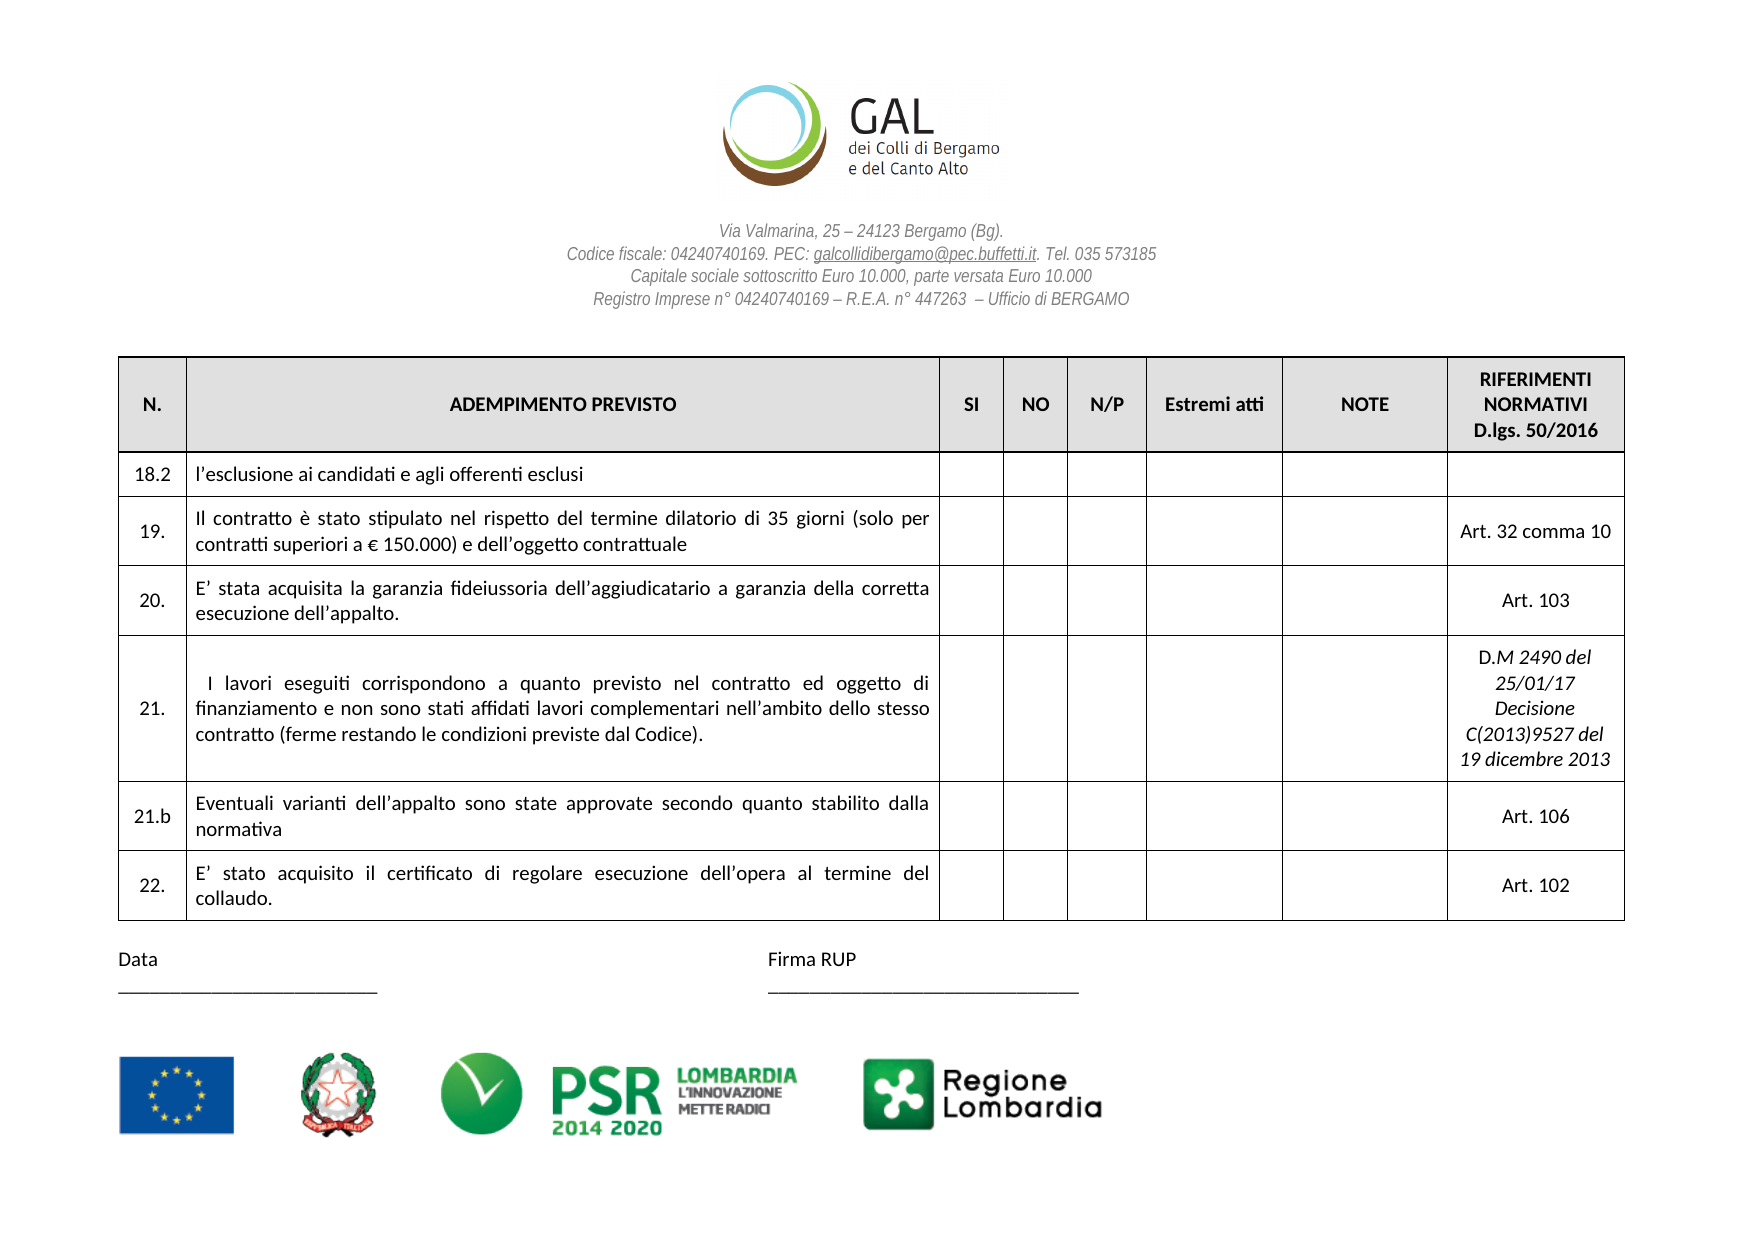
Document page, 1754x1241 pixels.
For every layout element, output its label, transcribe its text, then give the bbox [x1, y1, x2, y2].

table_cell [1147, 782, 1282, 850]
table_cell 19. [119, 497, 186, 565]
table_cell E’ stato acquisito il certificato di regolare esecuzione dell’opera al termine del collaudo. [187, 851, 939, 920]
table_cell Art. 106 [1448, 782, 1624, 850]
table_cell l’esclusione ai candidati e agli offerenti esclusi [187, 453, 939, 496]
table_cell [1068, 851, 1146, 920]
table_cell 21. [119, 636, 186, 781]
table_header RIFERIMENTI NORMATIVI D.lgs. 50/2016 [1448, 358, 1624, 451]
table_cell 21.b [119, 782, 186, 850]
table_header SI [940, 358, 1003, 451]
table_cell [1147, 851, 1282, 920]
table_cell [1147, 566, 1282, 635]
table_cell [940, 782, 1003, 850]
table_header NO [1004, 358, 1067, 451]
table_cell [1283, 566, 1447, 635]
table_cell [1004, 497, 1067, 565]
table_cell [1283, 636, 1447, 781]
text Data Firma RUP [118, 946, 1606, 972]
table_header N. [119, 358, 186, 451]
text _________________________ ______________________________ [118, 972, 1606, 997]
table_cell Art. 103 [1448, 566, 1624, 635]
table_cell [1004, 453, 1067, 496]
table_cell [1068, 453, 1146, 496]
table_cell [940, 636, 1003, 781]
table_cell [940, 851, 1003, 920]
table_cell [940, 566, 1003, 635]
table_cell Art. 102 [1448, 851, 1624, 920]
table_cell [1147, 636, 1282, 781]
picture [118, 1051, 1122, 1149]
table_cell 20. [119, 566, 186, 635]
table_cell [1004, 851, 1067, 920]
table_cell [1004, 636, 1067, 781]
table_cell Art. 32 comma 10 [1448, 497, 1624, 565]
table_header N/P [1068, 358, 1146, 451]
table_cell D.M 2490 del 25/01/17 Decisione C(2013)9527 del 19 dicembre 2013 [1448, 636, 1624, 781]
table_cell 18.2 [119, 453, 186, 496]
table_cell [1283, 782, 1447, 850]
table_cell [1004, 782, 1067, 850]
table_cell [1147, 453, 1282, 496]
table_header NOTE [1283, 358, 1447, 451]
table_cell [1068, 566, 1146, 635]
table_header ADEMPIMENTO PREVISTO [187, 358, 939, 451]
table_cell [1147, 497, 1282, 565]
table_header Estremi atti [1147, 358, 1282, 451]
table_cell [1283, 453, 1447, 496]
table_cell [940, 453, 1003, 496]
table_cell Eventuali varianti dell’appalto sono state approvate secondo quanto stabilito dalla normativa [187, 782, 939, 850]
table_cell [1283, 851, 1447, 920]
table_cell [940, 497, 1003, 565]
table_cell I lavori eseguiti corrispondono a quanto previsto nel contratto ed oggetto di finanziamento e non sono stati affidati lavori complementari nell’ambito dello stesso contratto (ferme restando le condizioni previste dal Codice). [187, 636, 939, 781]
table_cell E’ stata acquisita la garanzia fideiussoria dell’aggiudicatario a garanzia della corretta esecuzione dell’appalto. [187, 566, 939, 635]
table_cell Il contratto è stato stipulato nel rispetto del termine dilatorio di 35 giorni (solo per contratti superiori a € 150.000) e dell’oggetto contrattuale [187, 497, 939, 565]
table_cell 22. [119, 851, 186, 920]
picture [715, 73, 1009, 202]
table_cell [1068, 497, 1146, 565]
table_cell [1068, 636, 1146, 781]
table_cell [1068, 782, 1146, 850]
table_cell [1004, 566, 1067, 635]
table_cell [1283, 497, 1447, 565]
